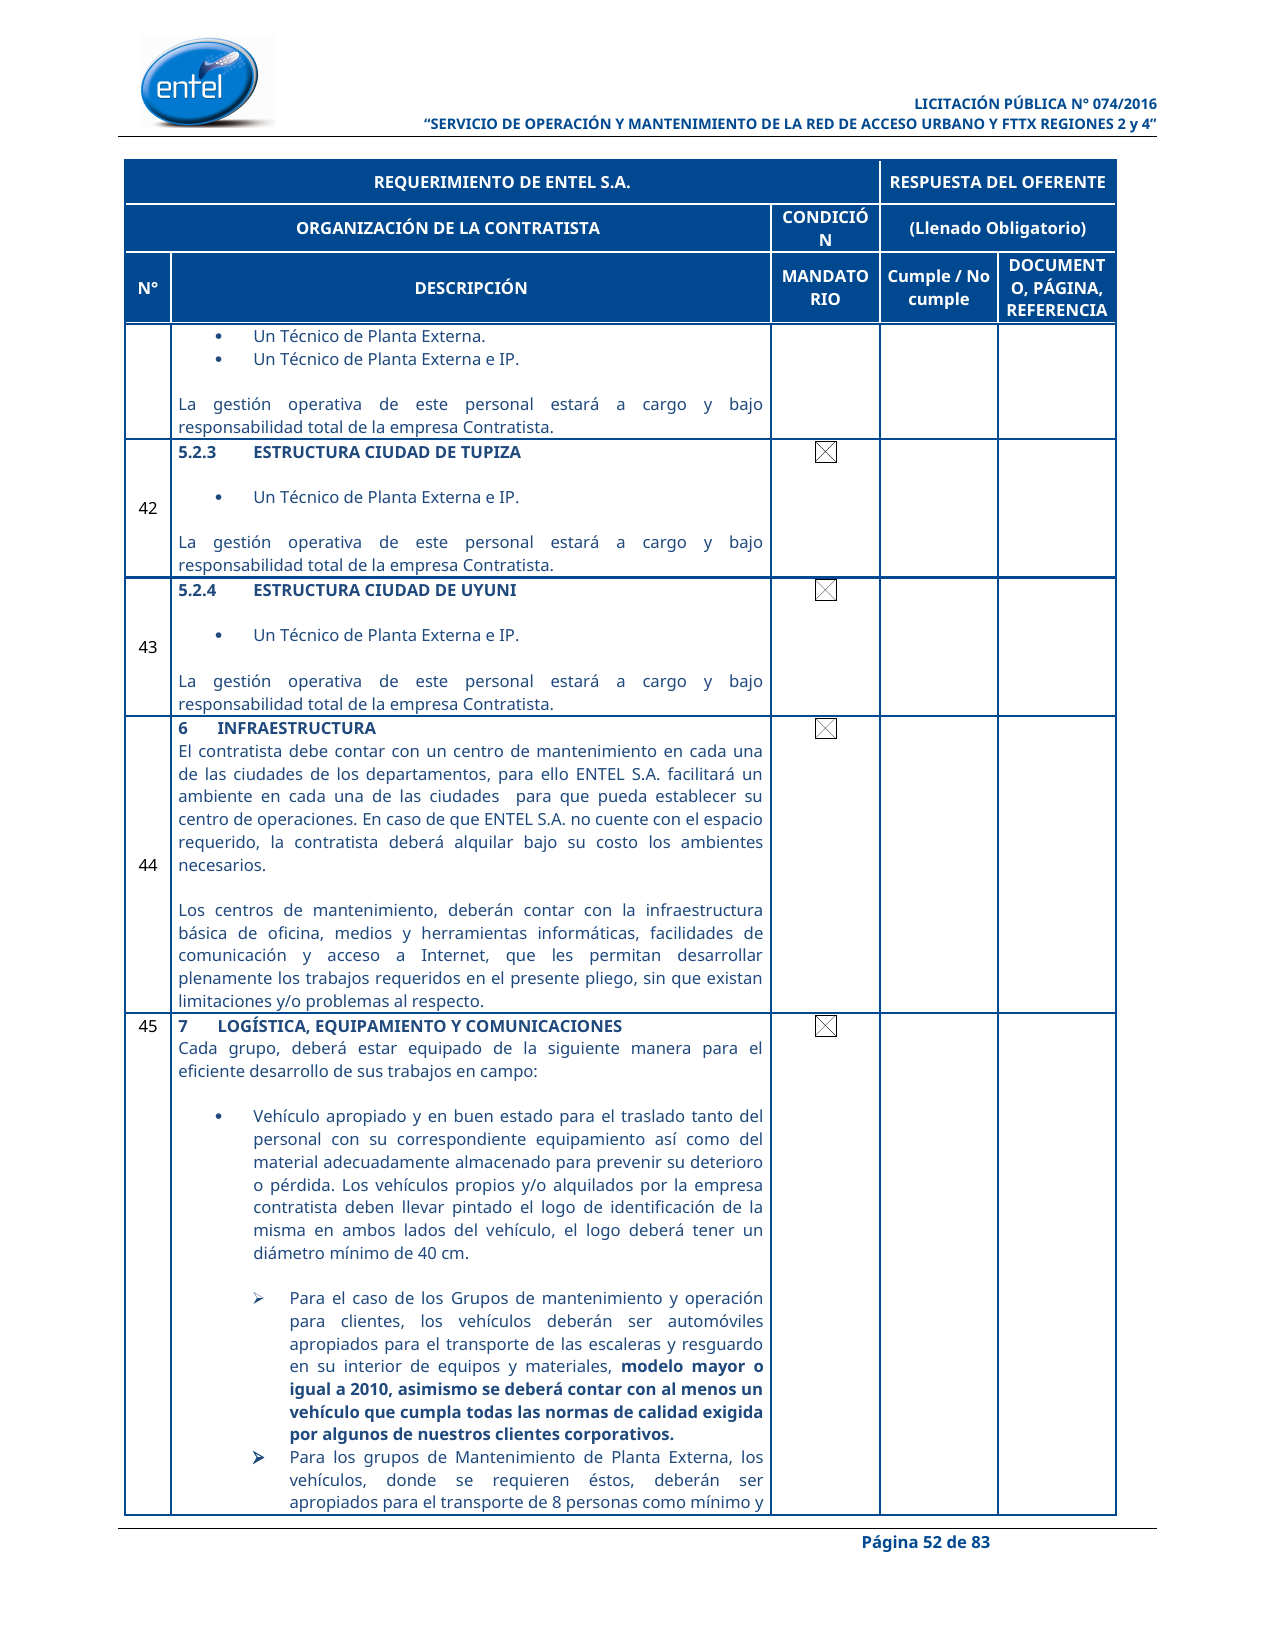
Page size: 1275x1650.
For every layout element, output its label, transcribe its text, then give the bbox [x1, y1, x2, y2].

table_header RESPUESTA DEL OFERENTE [881, 161, 1115, 203]
table_cell 44 [126, 717, 170, 1012]
table_cell [881, 1014, 997, 1514]
table_cell DOCUMENTO, PÁGINA, REFERENCIA [999, 253, 1115, 322]
picture [140, 36, 276, 128]
table_cell [881, 440, 997, 576]
table_cell INFRAESTRUCTURA El contratista debe contar con un centro de mantenimiento en cada una de las ciudades de los departamentos, para ello ENTEL S.A. facilitará un ambiente en cada una de las ciudades para que pueda establecer su centro de operaciones. En caso de que ENTEL S.A. no cuente con el espacio requerido, la contratista deberá alquilar bajo su costo los ambientes necesarios. Los centros de mantenimiento, deberán contar con la infraestructura básica de oficina, medios y herramientas informáticas, facilidades de comunicación y acceso a Internet, que les permitan desarrollar plenamente los trabajos requeridos en el presente pliego, sin que existan limitaciones y/o problemas al respecto. [172, 717, 770, 1012]
table_cell N° [126, 253, 170, 322]
table_cell [772, 1014, 879, 1514]
table_cell 43 [126, 579, 170, 715]
table_cell [999, 579, 1115, 715]
table_cell 41 [126, 325, 170, 438]
table_cell ORGANIZACIÓN DE LA CONTRATISTA [126, 205, 770, 251]
table_cell Cumple / No cumple [881, 253, 997, 322]
table_cell CONDICIÓN [772, 205, 879, 251]
table_cell (Llenado Obligatorio) [881, 205, 1115, 251]
table_cell [881, 717, 997, 1012]
table_cell [881, 579, 997, 715]
table_cell [881, 325, 997, 438]
table_cell [999, 440, 1115, 576]
table_cell 45 [126, 1014, 170, 1514]
table_cell [772, 579, 879, 715]
table_cell [772, 717, 879, 1012]
table_cell MANDATORIO [772, 253, 879, 322]
table_header REQUERIMIENTO DE ENTEL S.A. [126, 161, 879, 203]
table_cell DESCRIPCIÓN [172, 253, 770, 322]
table_cell ESTRUCTURA CIUDAD DE TUPIZA Un Técnico de Planta Externa e IP. La gestión operativa de este personal estará a cargo y bajo responsabilidad total de la empresa Contratista. [172, 440, 770, 576]
table_cell 42 [126, 440, 170, 576]
table_cell [999, 325, 1115, 438]
table_cell [772, 325, 879, 438]
table_cell [999, 717, 1115, 1012]
table_cell ESTRUCTURA CIUDAD DE UYUNI Un Técnico de Planta Externa e IP. La gestión operativa de este personal estará a cargo y bajo responsabilidad total de la empresa Contratista. [172, 579, 770, 715]
table_cell [999, 1014, 1115, 1514]
table_cell [772, 440, 879, 576]
